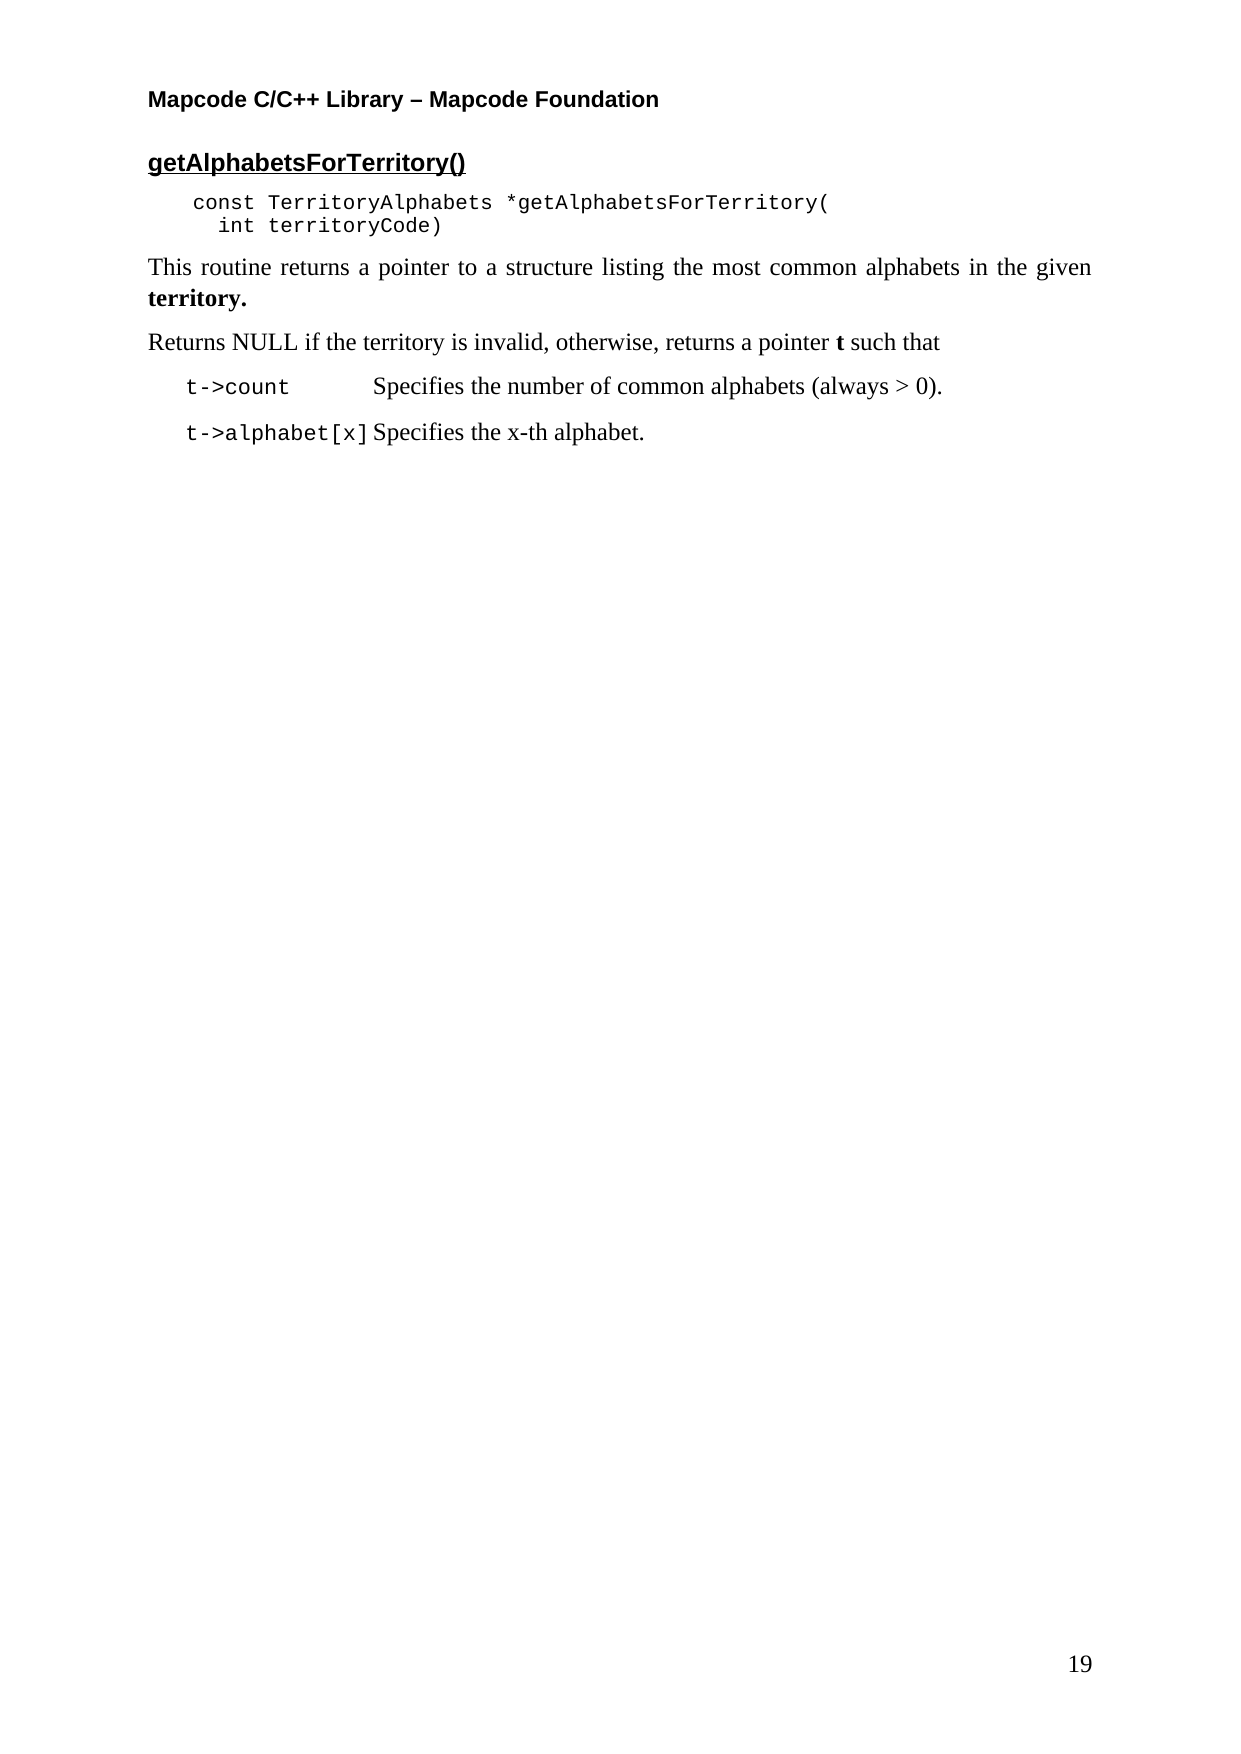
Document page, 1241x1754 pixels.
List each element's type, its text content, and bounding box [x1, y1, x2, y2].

text This routine returns a pointer to a structure listing the most common alphabets in the given territory. [148, 252, 1092, 312]
text t->alphabet[x] Specifies the x-th alphabet. [148, 417, 1092, 446]
text Returns NULL if the territory is invalid, otherwise, returns a pointer t such that [148, 327, 1092, 356]
text t->count Specifies the number of common alphabets (always > 0). [148, 371, 1092, 401]
subtitle getAlphabetsForTerritory() [148, 148, 1092, 176]
text const TerritoryAlphabets *getAlphabetsForTerritory( [193, 192, 1092, 215]
text int territoryCode) [193, 215, 1092, 239]
